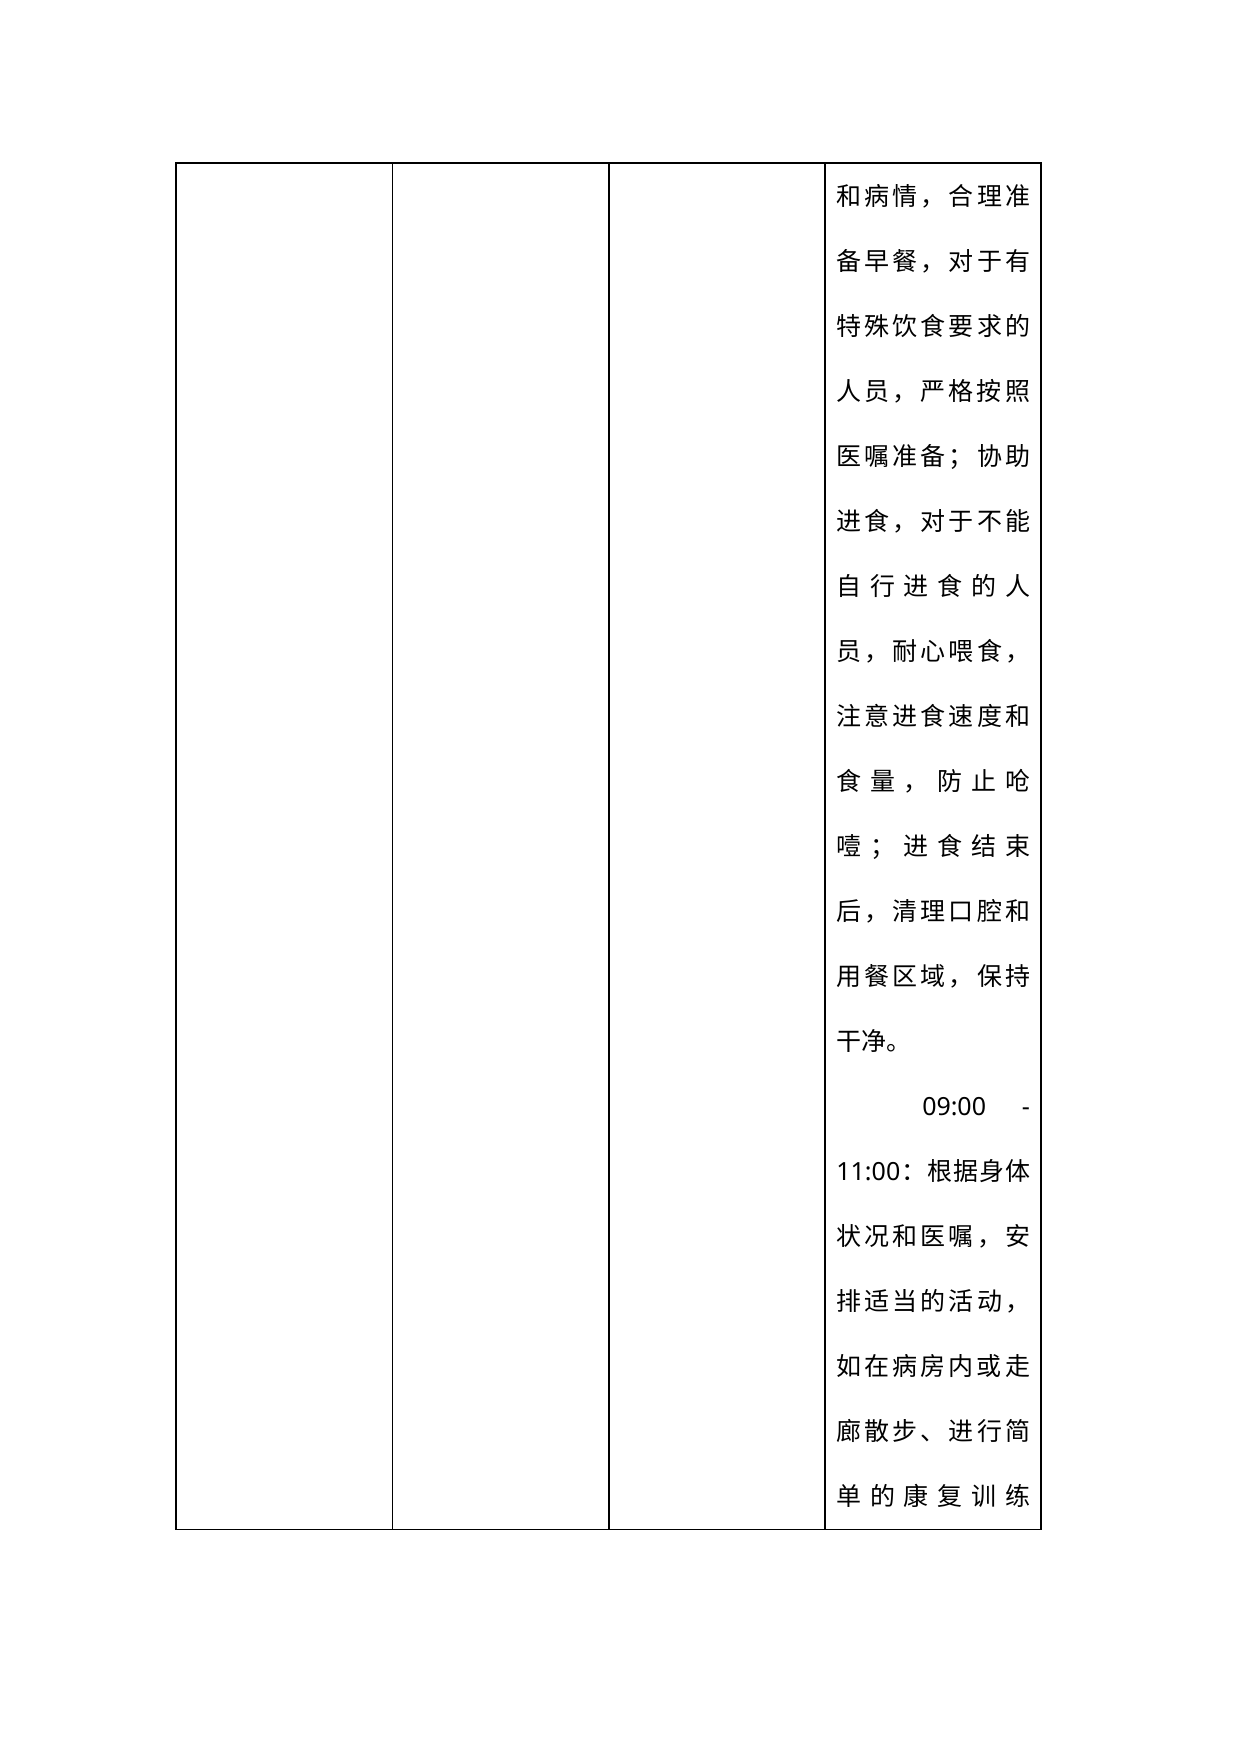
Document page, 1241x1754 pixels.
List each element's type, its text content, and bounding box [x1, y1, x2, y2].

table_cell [826, 164, 1040, 1528]
table_cell 1 [393, 164, 608, 1528]
table_cell [177, 164, 392, 1528]
table_cell [610, 164, 824, 1528]
